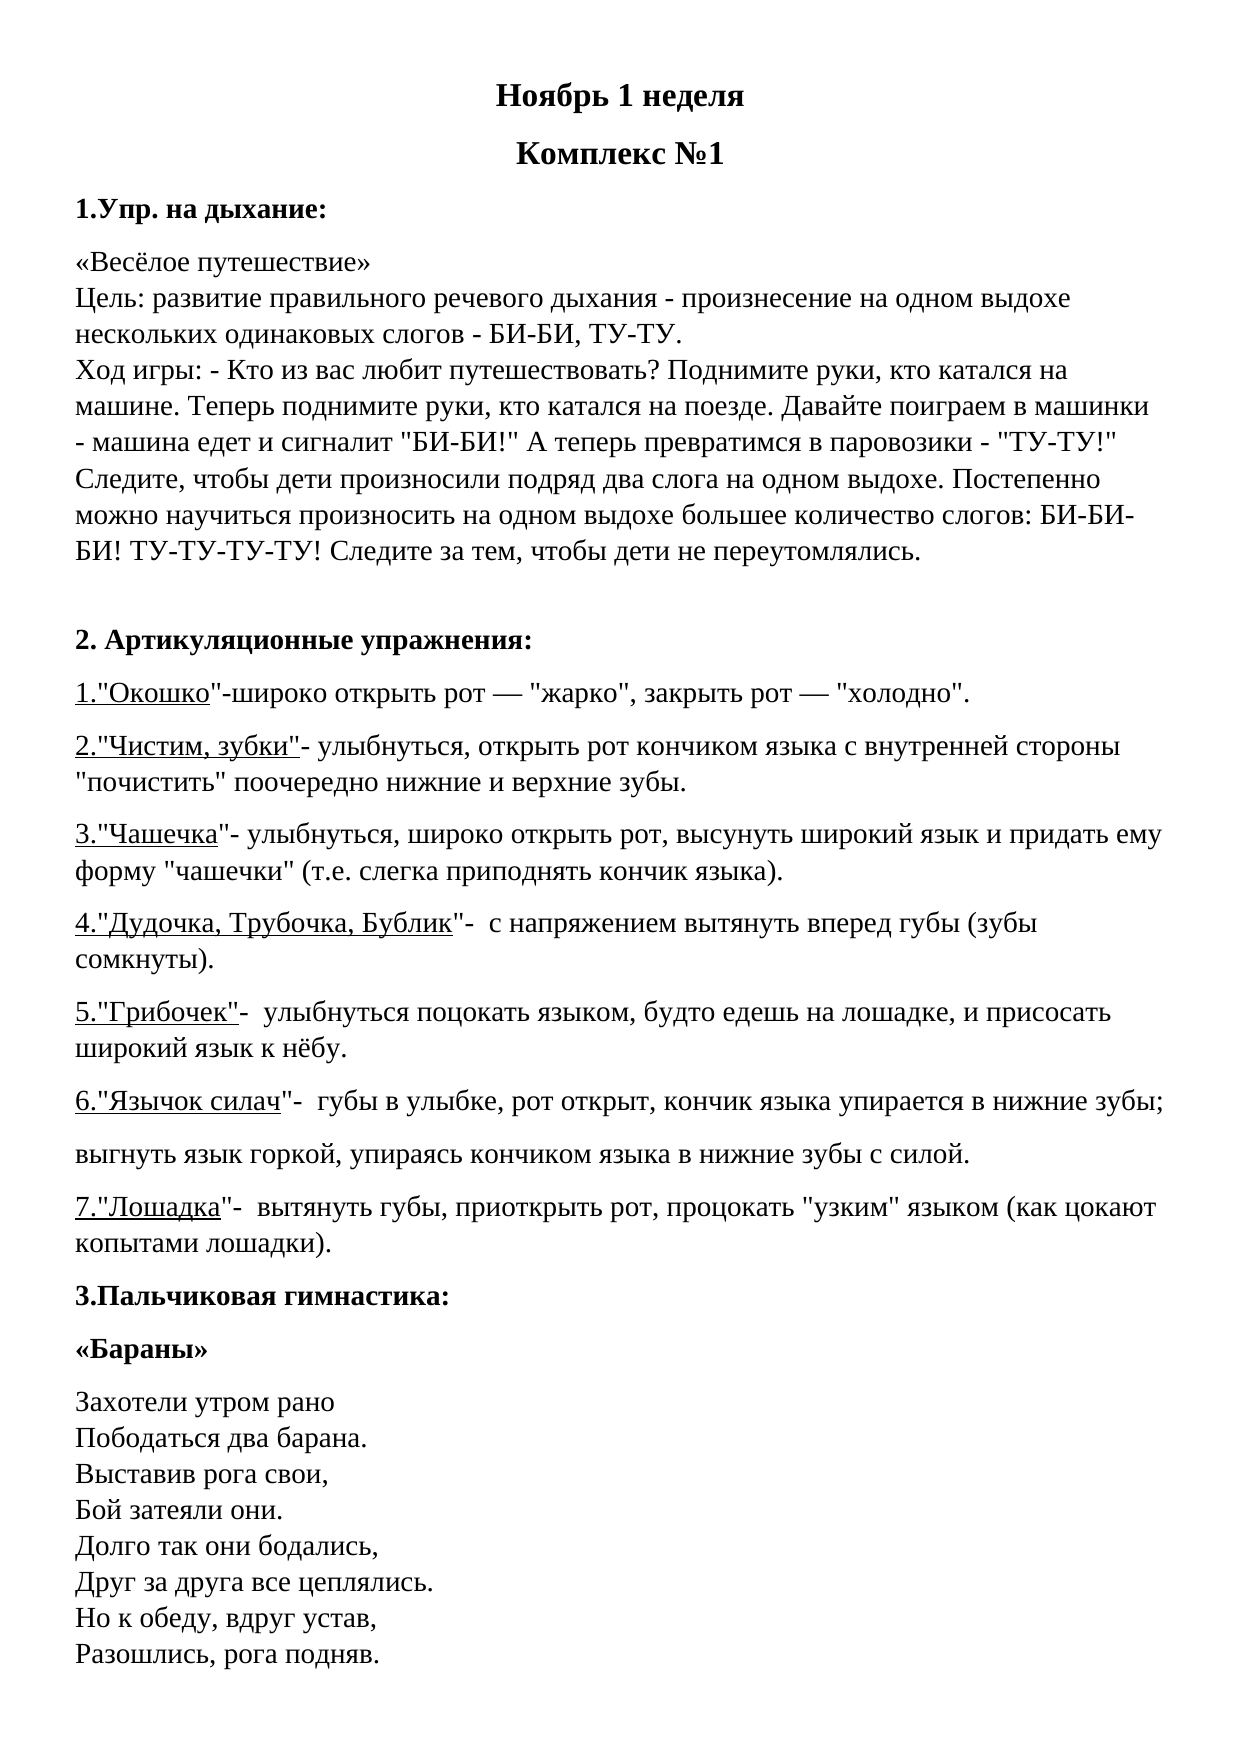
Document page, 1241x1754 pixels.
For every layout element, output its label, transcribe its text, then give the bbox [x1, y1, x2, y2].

text 3.Пальчиковая гимнастика: [75, 1278, 1165, 1312]
text выгнуть язык горкой, упираясь кончиком языка в нижние зубы с силой. [75, 1136, 1165, 1170]
text 6."Язычок силач"- губы в улыбке, рот открыт, кончик языка упирается в нижние зубы; [75, 1083, 1165, 1117]
text 5."Грибочек"- улыбнуться поцокать языком, будто едешь на лошадке, и присосать широкий язык к нёбу. [75, 994, 1165, 1064]
text Комплекс №1 [75, 133, 1165, 171]
text 1.Упр. на дыхание: [75, 191, 1165, 224]
text 2. Артикуляционные упражнения: [75, 586, 1165, 656]
text 1."Окошко"-широко открыть рот — "жарко", закрыть рот — "холодно". [75, 675, 1165, 708]
text Захотели утром рано Пободаться два барана. Выставив рога свои, Бой затеяли они. Долго так они бодались, Друг за друга все цеплялись. Но к обеду, вдруг устав, Разошлись, рога подняв. [75, 1384, 1165, 1670]
text Ноябрь 1 неделя [75, 75, 1165, 113]
text «Весёлое путешествие» Цель: развитие правильного речевого дыхания - произнесение на одном выдохе нескольких одинаковых слогов - БИ-БИ, ТУ-ТУ. Ход игры: - Кто из вас любит путешествовать? Поднимите руки, кто катался на машине. Теперь поднимите руки, кто катался на поезде. Давайте поиграем в машинки - машина едет и сигналит "БИ-БИ!" А теперь превратимся в паровозики - "ТУ-ТУ!" Следите, чтобы дети произносили подряд два слога на одном выдохе. Постепенно можно научиться произносить на одном выдохе большее количество слогов: БИ-БИ-БИ! ТУ-ТУ-ТУ-ТУ! Следите за тем, чтобы дети не переутомлялись. [75, 244, 1165, 567]
text 3."Чашечка"- улыбнуться, широко открыть рот, высунуть широкий язык и придать ему форму "чашечки" (т.е. слегка приподнять кончик языка). [75, 817, 1165, 886]
text 4."Дудочка, Трубочка, Бублик"- с напряжением вытянуть вперед губы (зубы сомкнуты). [75, 906, 1165, 975]
text 7."Лошадка"- вытянуть губы, приоткрыть рот, процокать "узким" языком (как цокают копытами лошадки). [75, 1189, 1165, 1259]
text «Бараны» [75, 1331, 1165, 1364]
text 2."Чистим, зубки"- улыбнуться, открыть рот кончиком языка с внутренней стороны "почистить" поочередно нижние и верхние зубы. [75, 728, 1165, 797]
